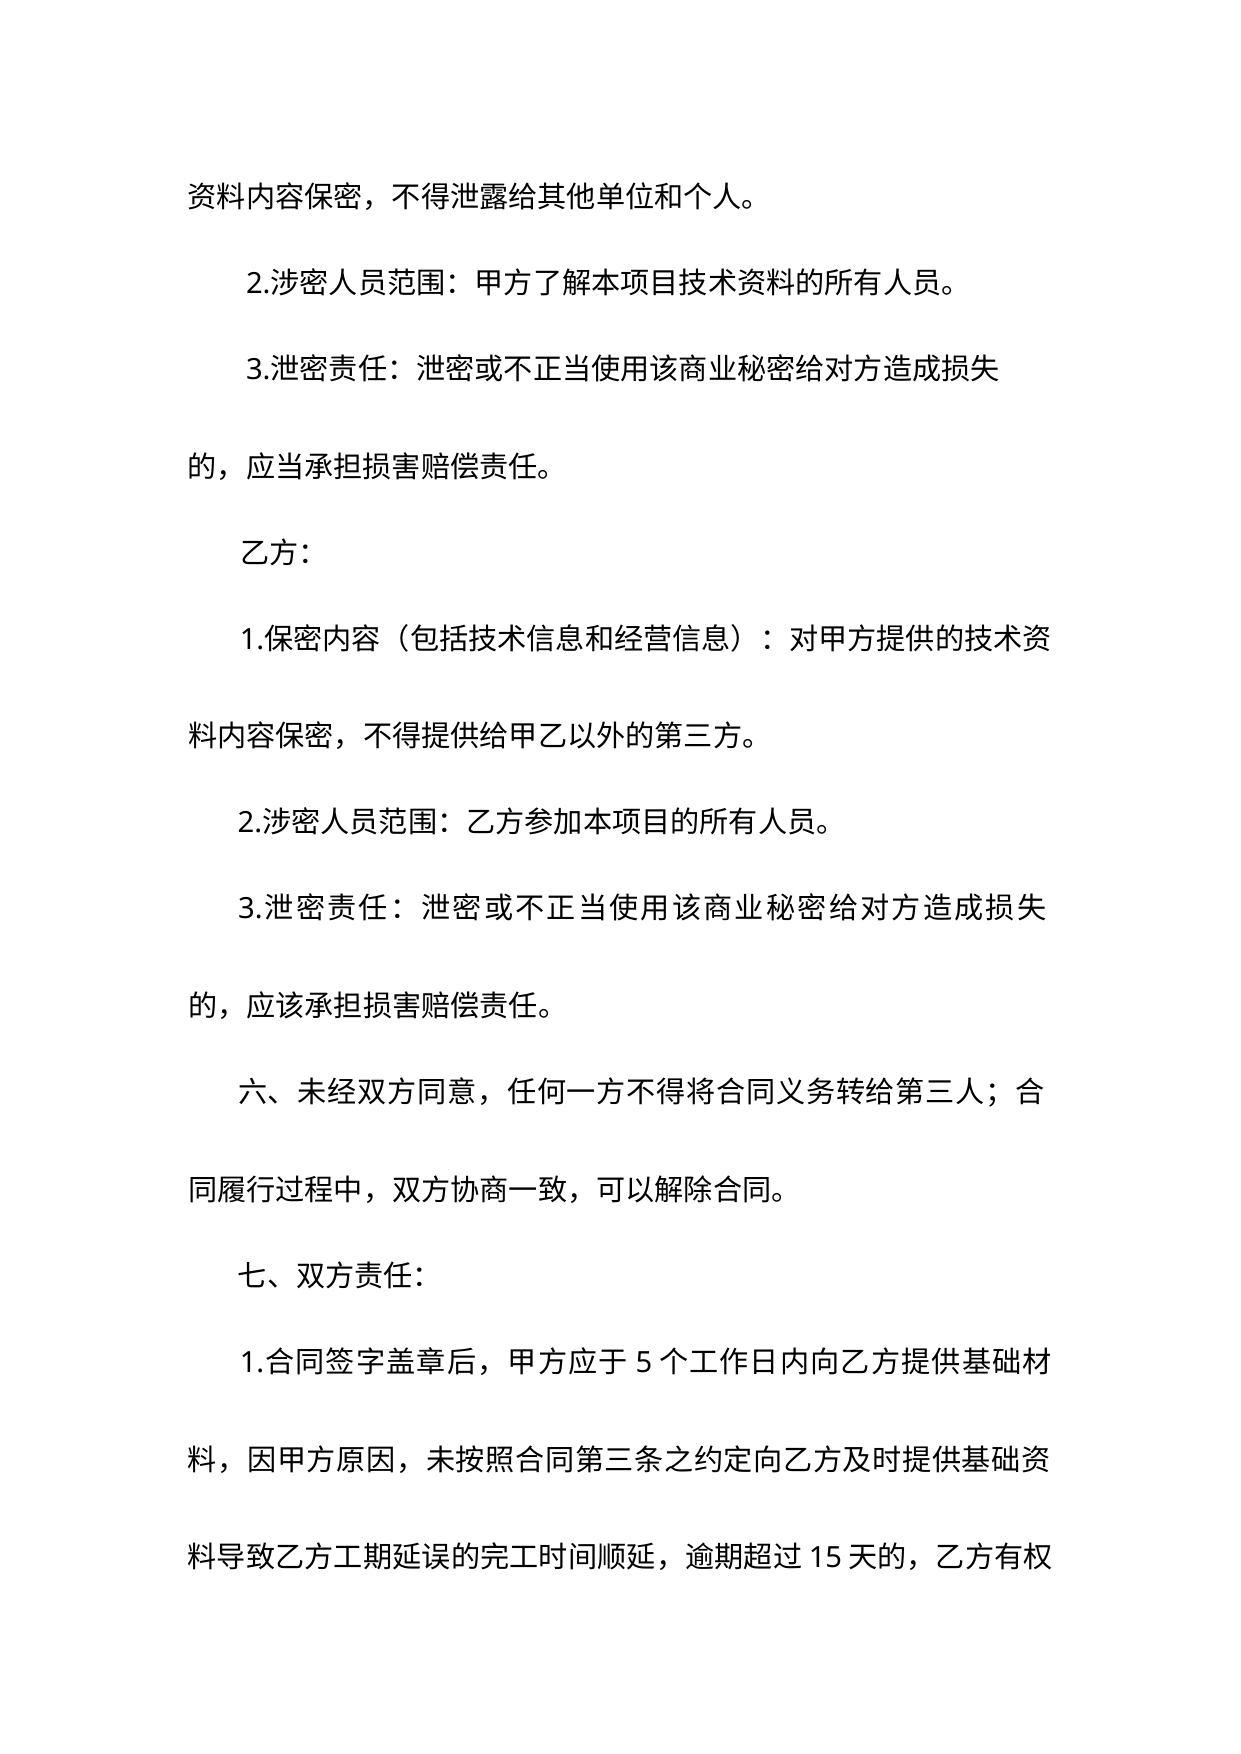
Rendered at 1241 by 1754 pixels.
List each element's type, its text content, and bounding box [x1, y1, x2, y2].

text 1.保密内容（包括技术信息和经营信息）：对甲方提供的技术资料内容保密，不得提供给甲乙以外的第三方。 [188, 604, 1052, 767]
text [187, 162, 1052, 227]
text 乙方： [240, 518, 1053, 583]
text 七、双方责任： [238, 1241, 1053, 1306]
text 3.泄密责任：泄密或不正当使用该商业秘密给对方造成损失的，应该承担损害赔偿责任。 [188, 874, 1046, 1036]
text 六、未经双方同意，任何一方不得将合同义务转给第三人；合同履行过程中，双方协商一致，可以解除合同。 [188, 1057, 1046, 1220]
text 2.涉密人员范围：乙方参加本项目的所有人员。 [237, 788, 1053, 853]
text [187, 1327, 1053, 1587]
text 3.泄密责任：泄密或不正当使用该商业秘密给对方造成损失的，应当承担损害赔偿责任。 [187, 334, 1053, 497]
text 2.涉密人员范围：甲方了解本项目技术资料的所有人员。 [187, 248, 1053, 313]
